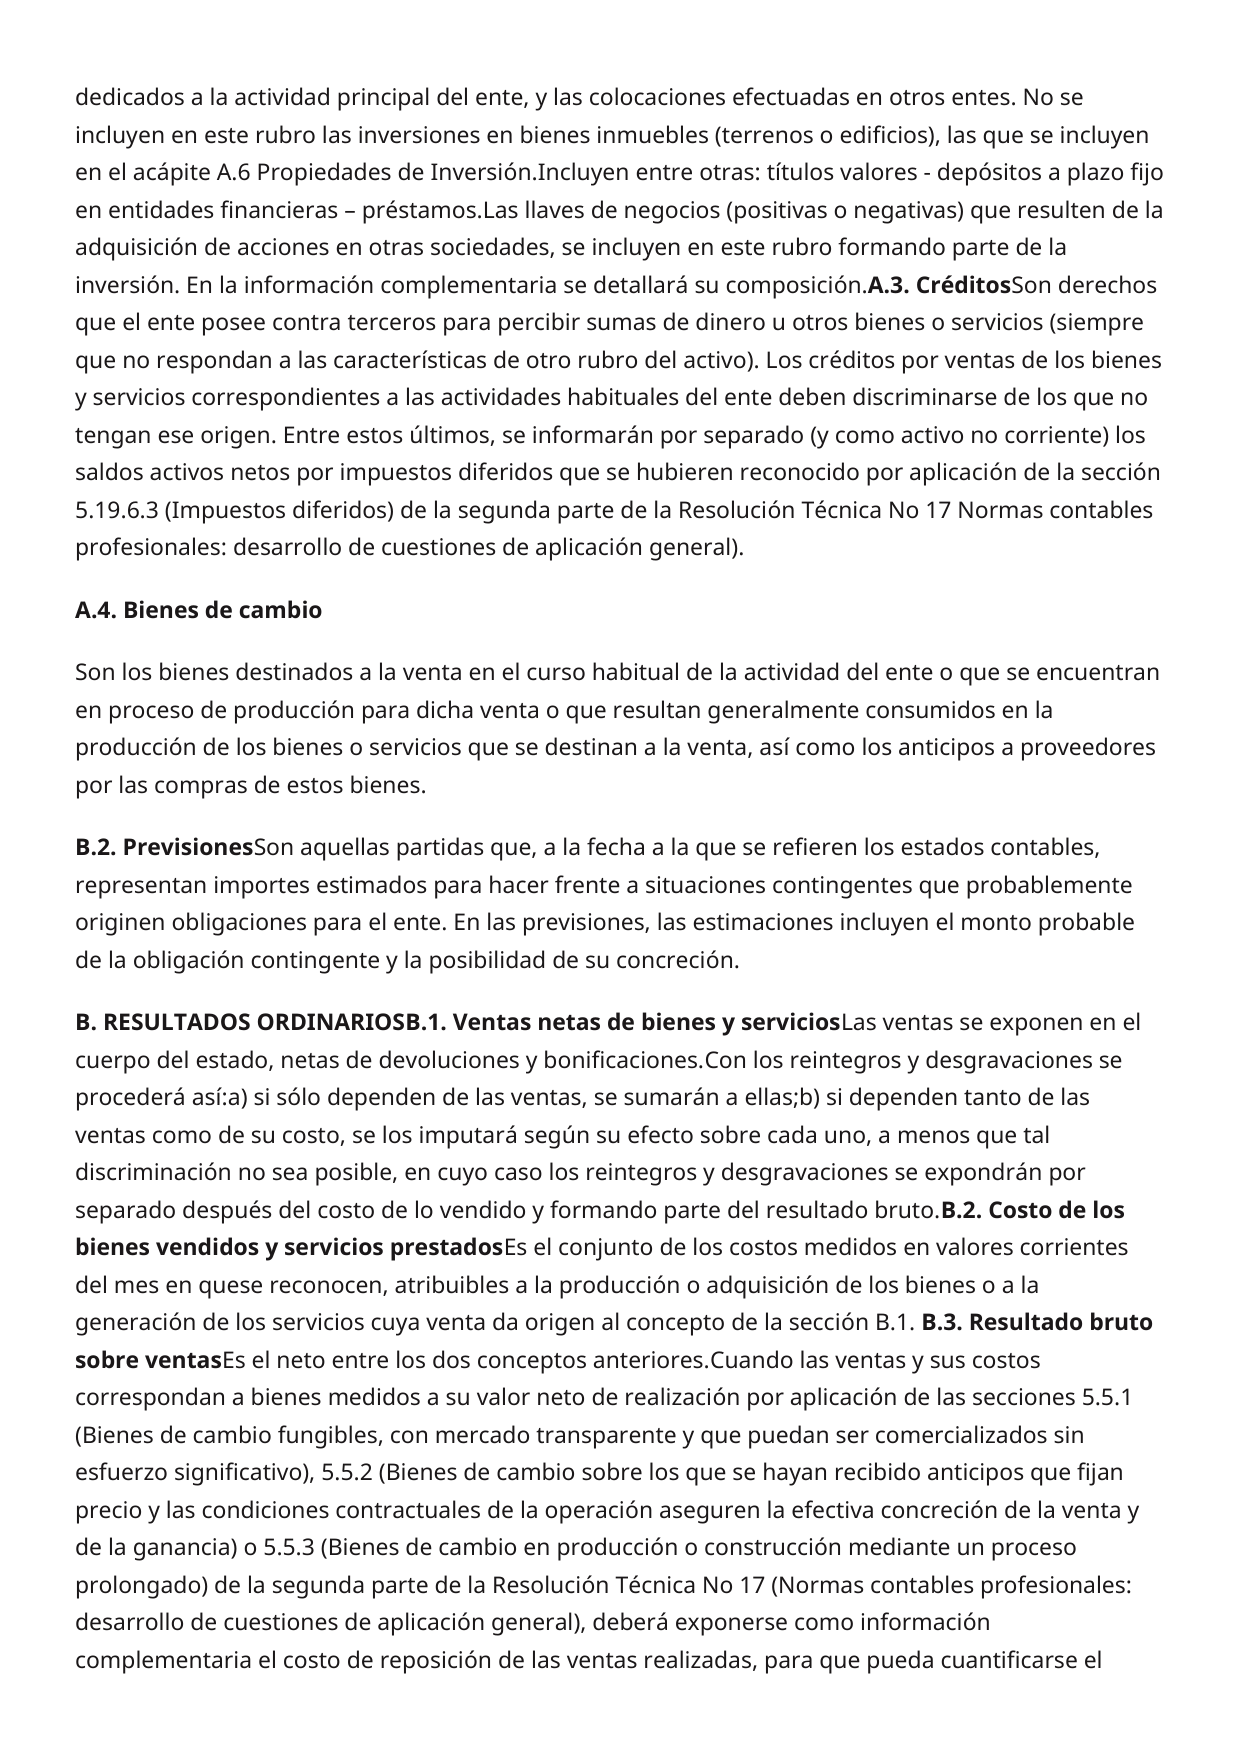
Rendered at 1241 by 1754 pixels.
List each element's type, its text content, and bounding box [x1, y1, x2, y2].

text A. ACTIVO A.1. Caja y Bancos Incluye el dinero en efectivo en caja y bancos del país y del exterior y otros valores de poder cancelatorio y liquidez similar. A.2. Inversiones Son las realizadas con el ánimo de obtener una renta u otro beneficio, explícito o implícito, y que no forman parte de los activos dedicados a la actividad principal del ente, y las colocaciones efectuadas en otros entes. No se incluyen en este rubro las inversiones en bienes inmuebles (terrenos o edificios), las que se incluyen en el acápite A.6 Propiedades de Inversión. Incluyen entre otras: títulos valores - depósitos a plazo fijo en entidades financieras – préstamos. Las llaves de negocios (positivas o negativas) que resulten de la adquisición de acciones en otras sociedades, se incluyen en este rubro formando parte de la inversión. En la información complementaria se detallará su composición. A.3. Créditos Son derechos que el ente posee contra terceros para percibir sumas de dinero u otros bienes o servicios (siempre que no respondan a las características de otro rubro del activo). Los créditos por ventas de los bienes y servicios correspondientes a las actividades habituales del ente deben discriminarse de los que no tengan ese origen. Entre estos últimos, se informarán por separado (y como activo no corriente) los saldos activos netos por impuestos diferidos que se hubieren reconocido por aplicación de la sección 5.19.6.3 (Impuestos diferidos) de la segunda parte de la Resolución Técnica No 17 Normas contables profesionales: desarrollo de cuestiones de aplicación general). [75, 75, 1165, 675]
text A.4. Bienes de cambio [75, 700, 1165, 737]
text Son los bienes destinados a la venta en el curso habitual de la actividad del ente o que se encuentran en proceso de producción para dicha venta o que resultan generalmente consumidos en la producción de los bienes o servicios que se destinan a la venta, así como los anticipos a proveedores por las compras de estos bienes. [75, 762, 1165, 912]
text B.2. Previsiones Son aquellas partidas que, a la fecha a la que se refieren los estados contables, representan importes estimados para hacer frente a situaciones contingentes que probablemente originen obligaciones para el ente. En las previsiones, las estimaciones incluyen el monto probable de la obligación contingente y la posibilidad de su concreción. [75, 937, 1165, 1087]
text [75, 1112, 1165, 1675]
